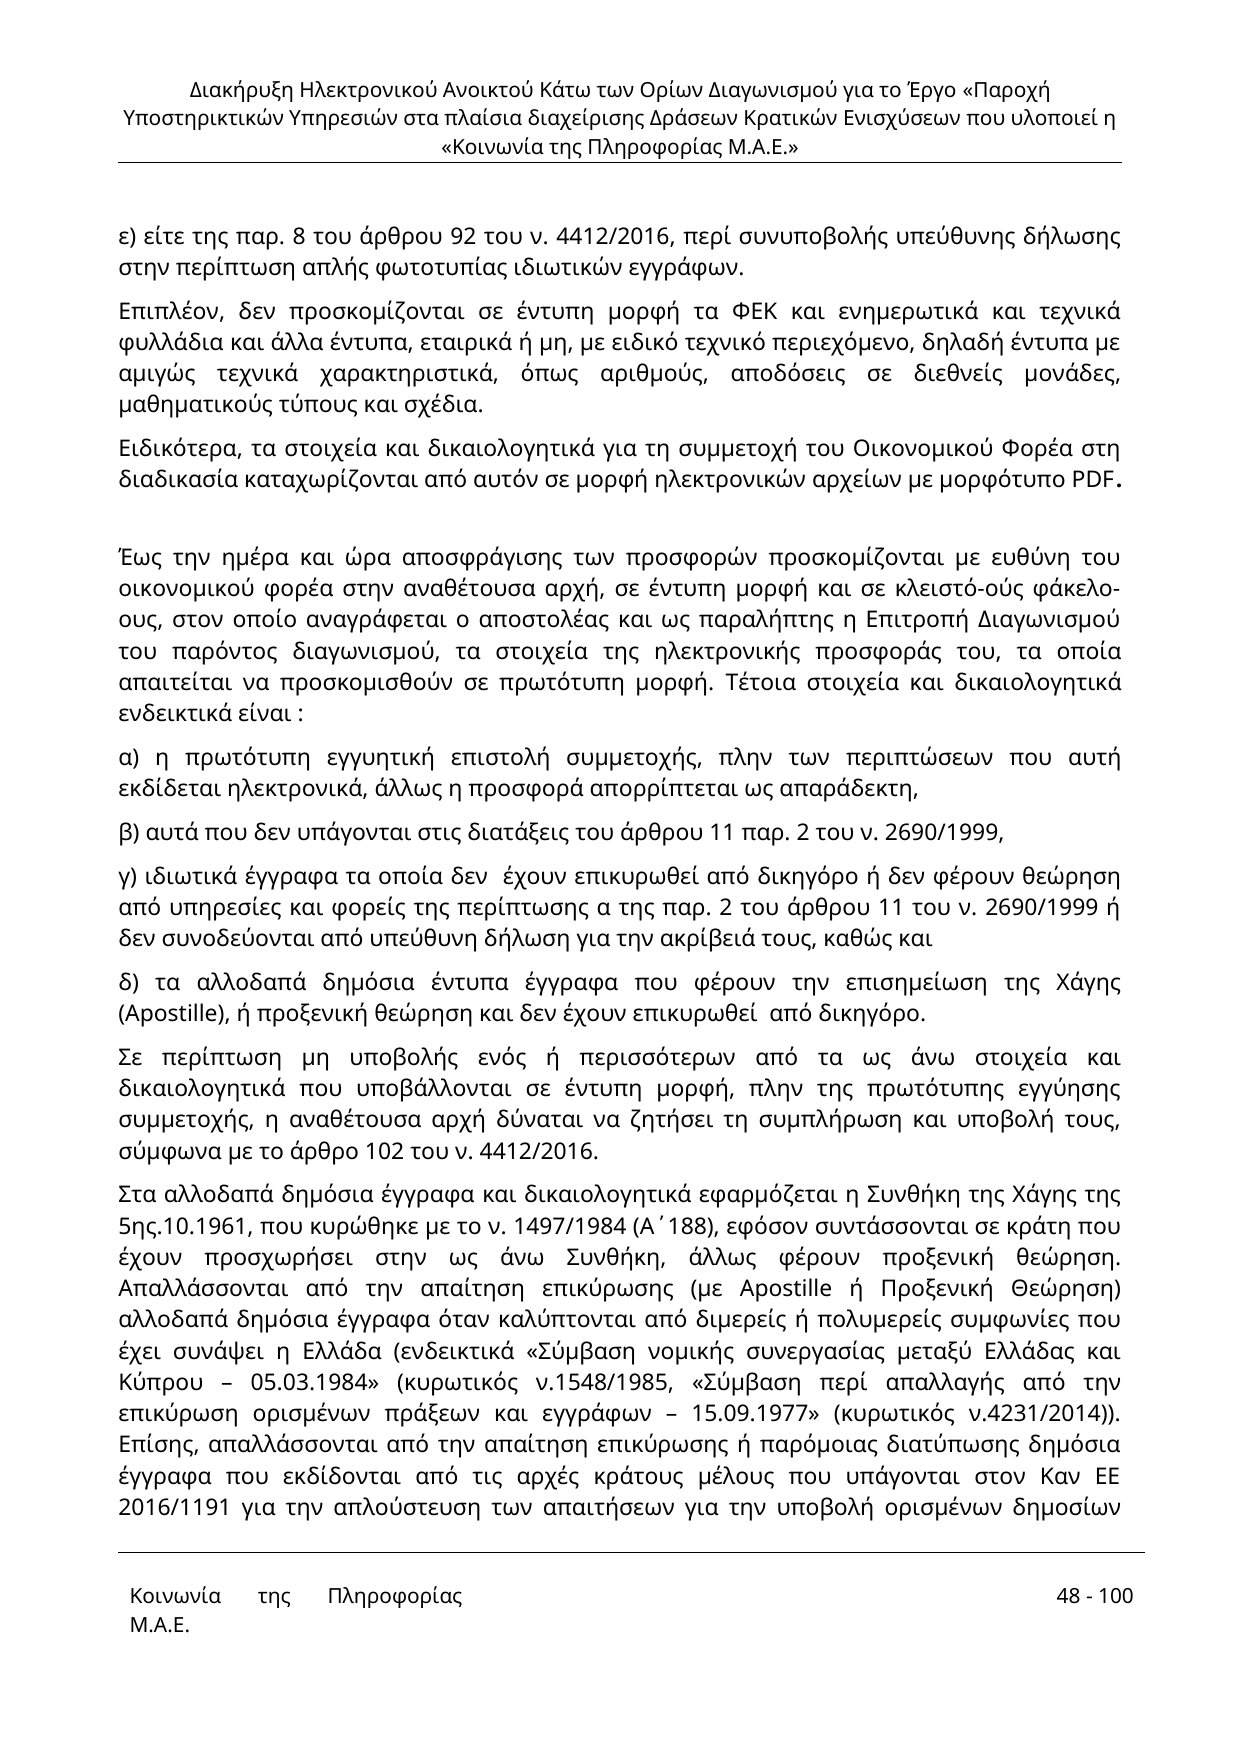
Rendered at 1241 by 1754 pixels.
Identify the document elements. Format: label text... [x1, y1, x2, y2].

text α) η πρωτότυπη εγγυητική επιστολή συμμετοχής, πλην των περιπτώσεων που αυτή εκδίδεται ηλεκτρονικά, άλλως η προσφορά απορρίπτεται ως απαράδεκτη, [118, 741, 1122, 803]
text ε) είτε της παρ. 8 του άρθρου 92 του ν. 4412/2016, περί συνυποβολής υπεύθυνης δήλωσης στην περίπτωση απλής φωτοτυπίας ιδιωτικών εγγράφων. [118, 220, 1122, 282]
text γ) ιδιωτικά έγγραφα τα οποία δεν έχουν επικυρωθεί από δικηγόρο ή δεν φέρουν θεώρηση από υπηρεσίες και φορείς της περίπτωσης α της παρ. 2 του άρθρου 11 του ν. 2690/1999 ή δεν συνοδεύονται από υπεύθυνη δήλωση για την ακρίβειά τους, καθώς και [118, 860, 1122, 953]
text Σε περίπτωση μη υποβολής ενός ή περισσότερων από τα ως άνω στοιχεία και δικαιολογητικά που υποβάλλονται σε έντυπη μορφή, πλην της πρωτότυπης εγγύησης συμμετοχής, η αναθέτουσα αρχή δύναται να ζητήσει τη συμπλήρωση και υποβολή τους, σύμφωνα με το άρθρο 102 του ν. 4412/2016. [118, 1041, 1122, 1166]
text β) αυτά που δεν υπάγονται στις διατάξεις του άρθρου 11 παρ. 2 του ν. 2690/1999, [118, 816, 1122, 847]
text Έως την ημέρα και ώρα αποσφράγισης των προσφορών προσκομίζονται με ευθύνη του οικονομικού φορέα στην αναθέτουσα αρχή, σε έντυπη μορφή και σε κλειστό-ούς φάκελο-ους, στον οποίο αναγράφεται ο αποστολέας και ως παραλήπτης η Επιτροπή Διαγωνισμού του παρόντος διαγωνισμού, τα στοιχεία της ηλεκτρονικής προσφοράς του, τα οποία απαιτείται να προσκομισθούν σε πρωτότυπη μορφή. Τέτοια στοιχεία και δικαιολογητικά ενδεικτικά είναι : [118, 541, 1122, 728]
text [118, 1178, 1122, 1522]
text Επιπλέον, δεν προσκομίζονται σε έντυπη μορφή τα ΦΕΚ και ενημερωτικά και τεχνικά φυλλάδια και άλλα έντυπα, εταιρικά ή μη, με ειδικό τεχνικό περιεχόμενο, δηλαδή έντυπα με αμιγώς τεχνικά χαρακτηριστικά, όπως αριθμούς, αποδόσεις σε διεθνείς μονάδες, μαθηματικούς τύπους και σχέδια. [118, 295, 1122, 420]
text δ) τα αλλοδαπά δημόσια έντυπα έγγραφα που φέρουν την επισημείωση της Χάγης (Apostille), ή προξενική θεώρηση και δεν έχουν επικυρωθεί από δικηγόρο. [118, 966, 1122, 1028]
text Ειδικότερα, τα στοιχεία και δικαιολογητικά για τη συμμετοχή του Οικονομικού Φορέα στη διαδικασία καταχωρίζονται από αυτόν σε μορφή ηλεκτρονικών αρχείων με μορφότυπο PDF. [118, 432, 1122, 526]
